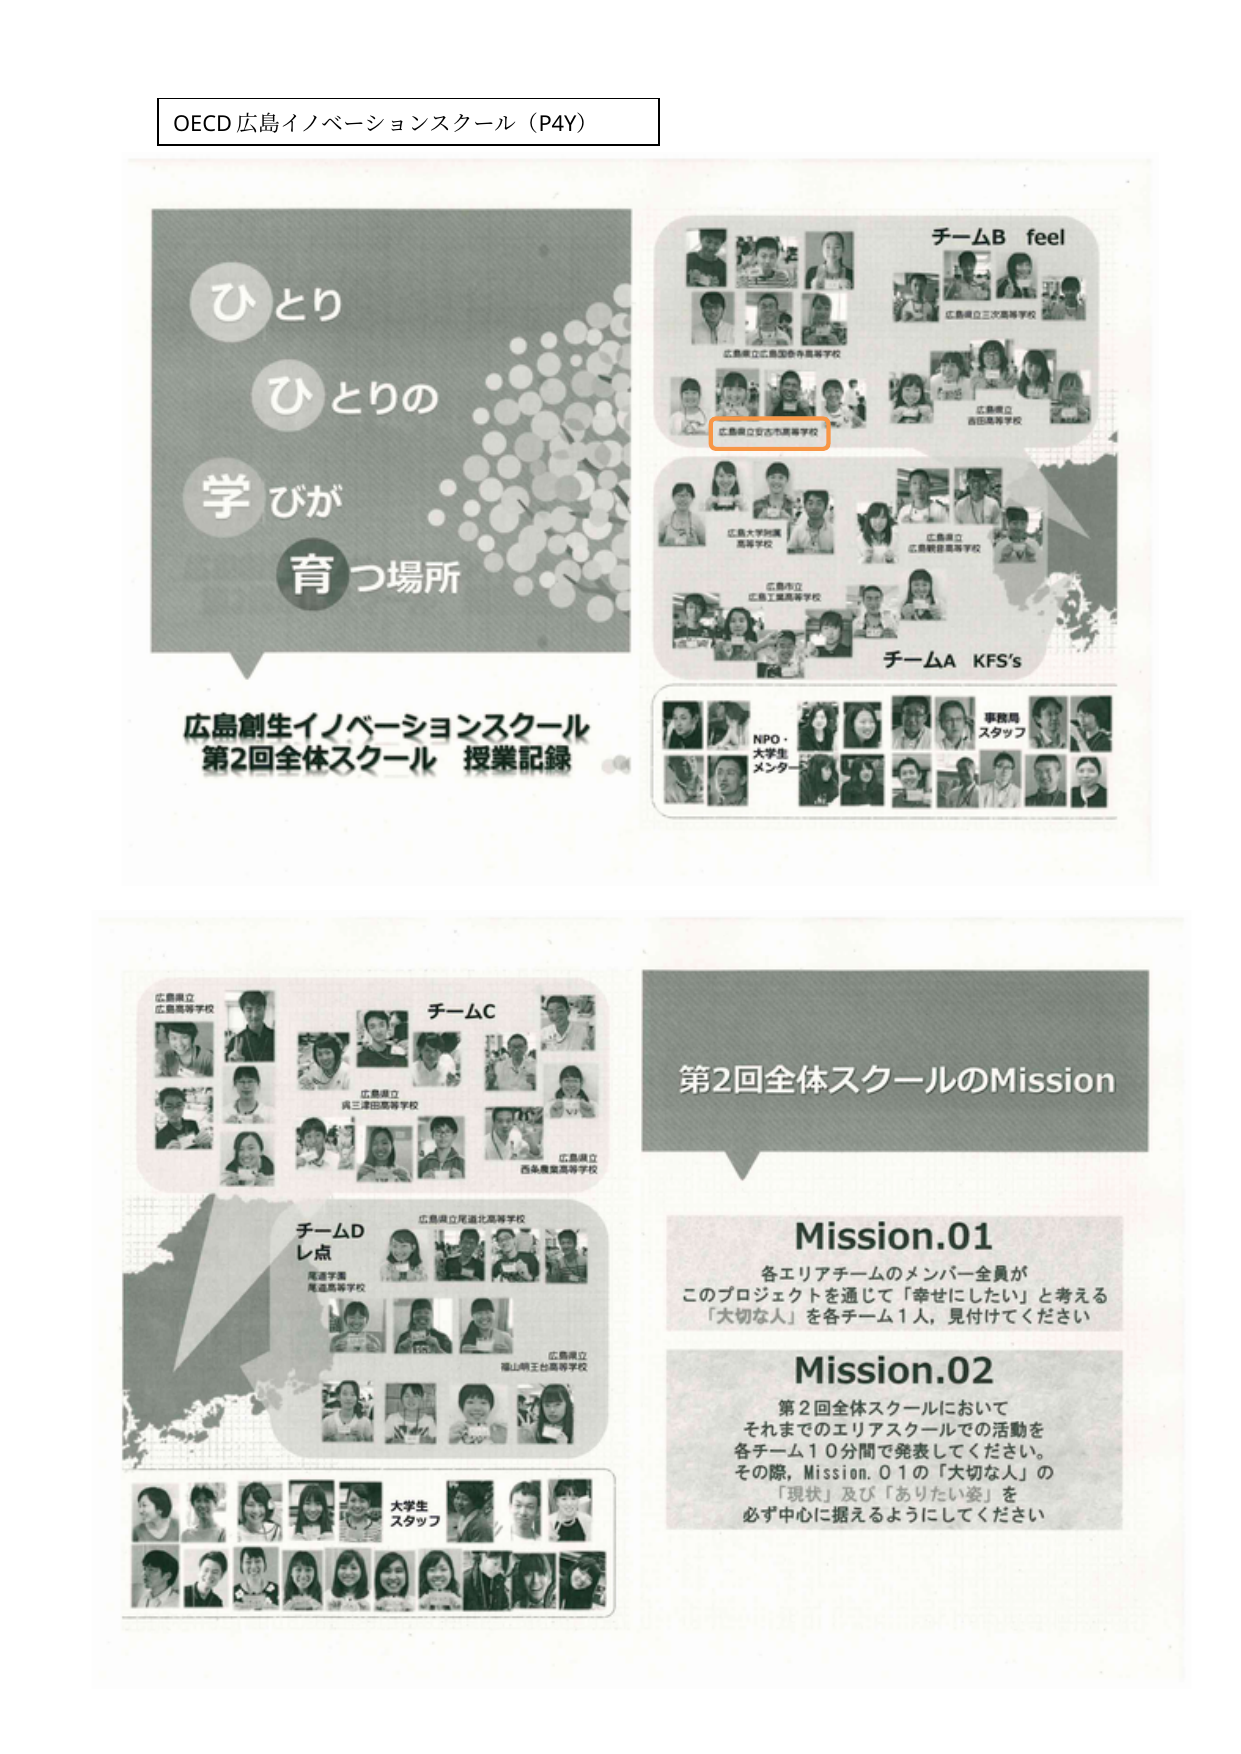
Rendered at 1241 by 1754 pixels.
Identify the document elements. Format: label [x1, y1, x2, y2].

picture [121, 152, 1159, 886]
picture [91, 910, 1192, 1689]
